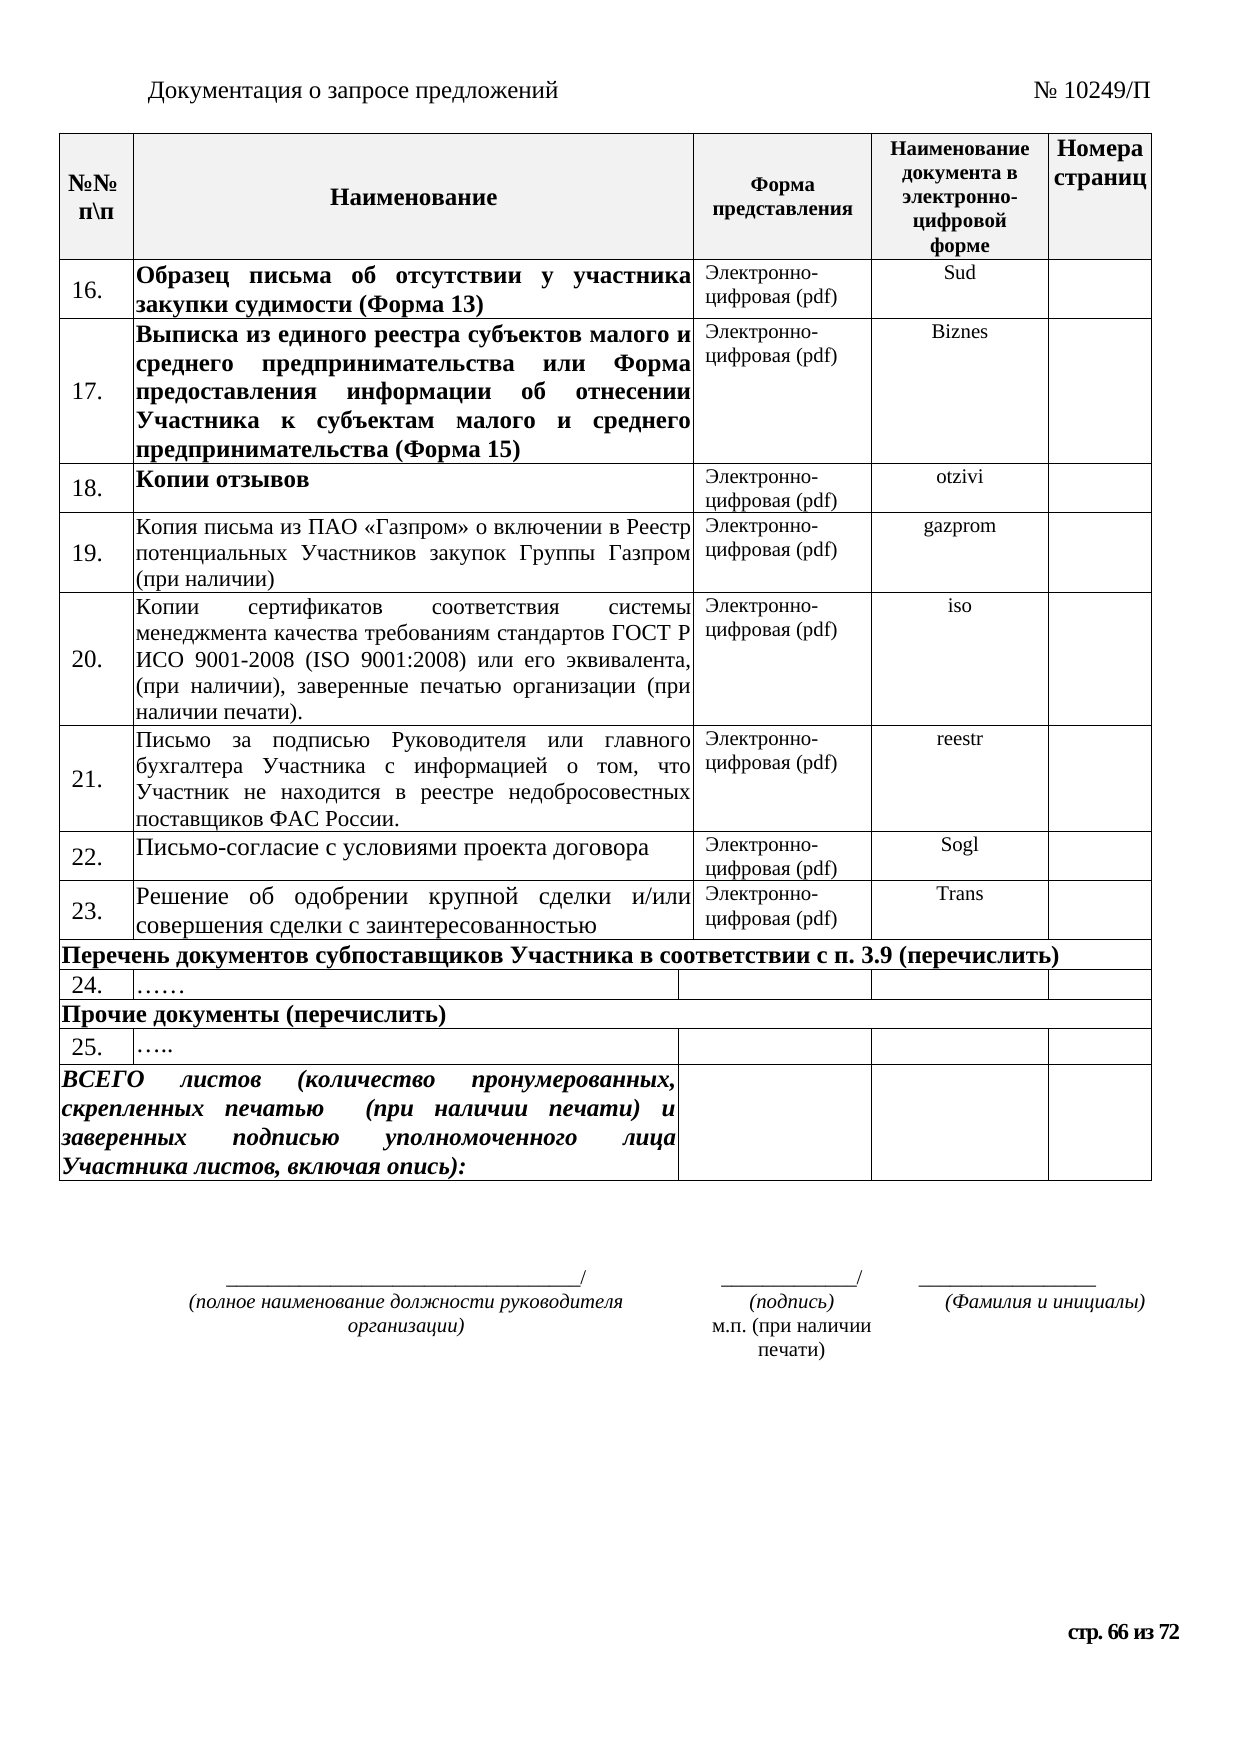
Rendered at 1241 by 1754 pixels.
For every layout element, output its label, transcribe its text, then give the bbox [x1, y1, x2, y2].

table_cell Электронно-цифровая (pdf) [694, 726, 871, 831]
table_cell Письмо-согласие с условиями проекта договора [134, 832, 693, 880]
table_cell [60, 464, 133, 512]
table_cell (подпись) м.п. (при наличии печати) [676, 1289, 907, 1361]
table_cell [1049, 593, 1151, 725]
table_header №№ п\п [60, 134, 133, 259]
table_cell Электронно-цифровая (pdf) [694, 319, 871, 463]
table_cell [1049, 1029, 1151, 1063]
table_cell [1049, 513, 1151, 592]
table_cell [60, 881, 133, 939]
table_cell Электронно-цифровая (pdf) [694, 260, 871, 318]
table_cell [679, 970, 871, 998]
table_cell Выписка из единого реестра субъектов малого и среднего предпринимательства или Форма предоставления информации об отнесении Участника к субъектам малого и среднего предпринимательства (Форма 15) [134, 319, 693, 463]
table_cell (полное наименование должности руководителя организации) [136, 1289, 676, 1361]
table_header Наименование [134, 134, 693, 259]
table_cell iso [872, 593, 1048, 725]
table_cell Trans [872, 881, 1048, 939]
table_cell ….. [134, 1029, 678, 1063]
table_cell Прочие документы (перечислить) [60, 1000, 1151, 1028]
table_cell gazprom [872, 513, 1048, 592]
table_cell Копии отзывов [134, 464, 693, 512]
table_cell [1049, 1065, 1151, 1179]
table_cell [1049, 970, 1151, 998]
table_cell …… [134, 970, 678, 998]
table_cell Электронно-цифровая (pdf) [694, 832, 871, 880]
table_cell Sogl [872, 832, 1048, 880]
table_cell Электронно-цифровая (pdf) [694, 881, 871, 939]
table_cell [1049, 832, 1151, 880]
table_cell Sud [872, 260, 1048, 318]
table_cell reestr [872, 726, 1048, 831]
table_cell ВСЕГО листов (количество пронумерованных, скрепленных печатью (при наличии печати) и заверенных подписью уполномоченного лица Участника листов, включая опись): [60, 1065, 678, 1179]
table_cell Электронно-цифровая (pdf) [694, 464, 871, 512]
table_cell Копии сертификатов соответствия системы менеджмента качества требованиям стандартов ГОСТ Р ИСО 9001-2008 (ISO 9001:2008) или его эквивалента, (при наличии), заверенные печатью организации (при наличии печати). [134, 593, 693, 725]
table_header Наименование документа в электронно-цифровой форме [872, 134, 1048, 259]
table_header __________________________________/ [136, 1260, 676, 1289]
table_cell [679, 1065, 871, 1179]
table_cell [60, 726, 133, 831]
table_cell [1049, 260, 1151, 318]
table_header Форма представления [694, 134, 871, 259]
table_cell [60, 319, 133, 463]
table_cell (Фамилия и инициалы) [908, 1289, 1183, 1361]
table_cell otzivi [872, 464, 1048, 512]
table_cell Образец письма об отсутствии у участника закупки судимости (Форма 13) [134, 260, 693, 318]
table_cell [872, 1029, 1048, 1063]
table_cell [60, 832, 133, 880]
table_cell [60, 513, 133, 592]
table_cell [60, 970, 133, 998]
table_cell Biznes [872, 319, 1048, 463]
table_cell Электронно-цифровая (pdf) [694, 593, 871, 725]
table_cell [872, 1065, 1048, 1179]
table_header _____________/ [676, 1260, 907, 1289]
table_cell [1049, 881, 1151, 939]
table_cell Копия письма из ПАО «Газпром» о включении в Реестр потенциальных Участников закупок Группы Газпром (при наличии) [134, 513, 693, 592]
table_cell [679, 1029, 871, 1063]
table_cell Электронно-цифровая (pdf) [694, 513, 871, 592]
table_cell [60, 1029, 133, 1063]
table_cell Перечень документов субпоставщиков Участника в соответствии с п. 3.9 (перечислить) [60, 940, 1151, 969]
table_cell [1049, 726, 1151, 831]
table_cell [872, 970, 1048, 998]
table_cell [1049, 319, 1151, 463]
table_cell [60, 260, 133, 318]
table_header Номера страниц [1049, 134, 1151, 259]
table_cell Решение об одобрении крупной сделки и/или совершения сделки с заинтересованностью [134, 881, 693, 939]
table_cell [1049, 464, 1151, 512]
table_cell [60, 593, 133, 725]
table_header _________________ [908, 1260, 1183, 1289]
table_cell Письмо за подписью Руководителя или главного бухгалтера Участника с информацией о том, что Участник не находится в реестре недобросовестных поставщиков ФАС России. [134, 726, 693, 831]
